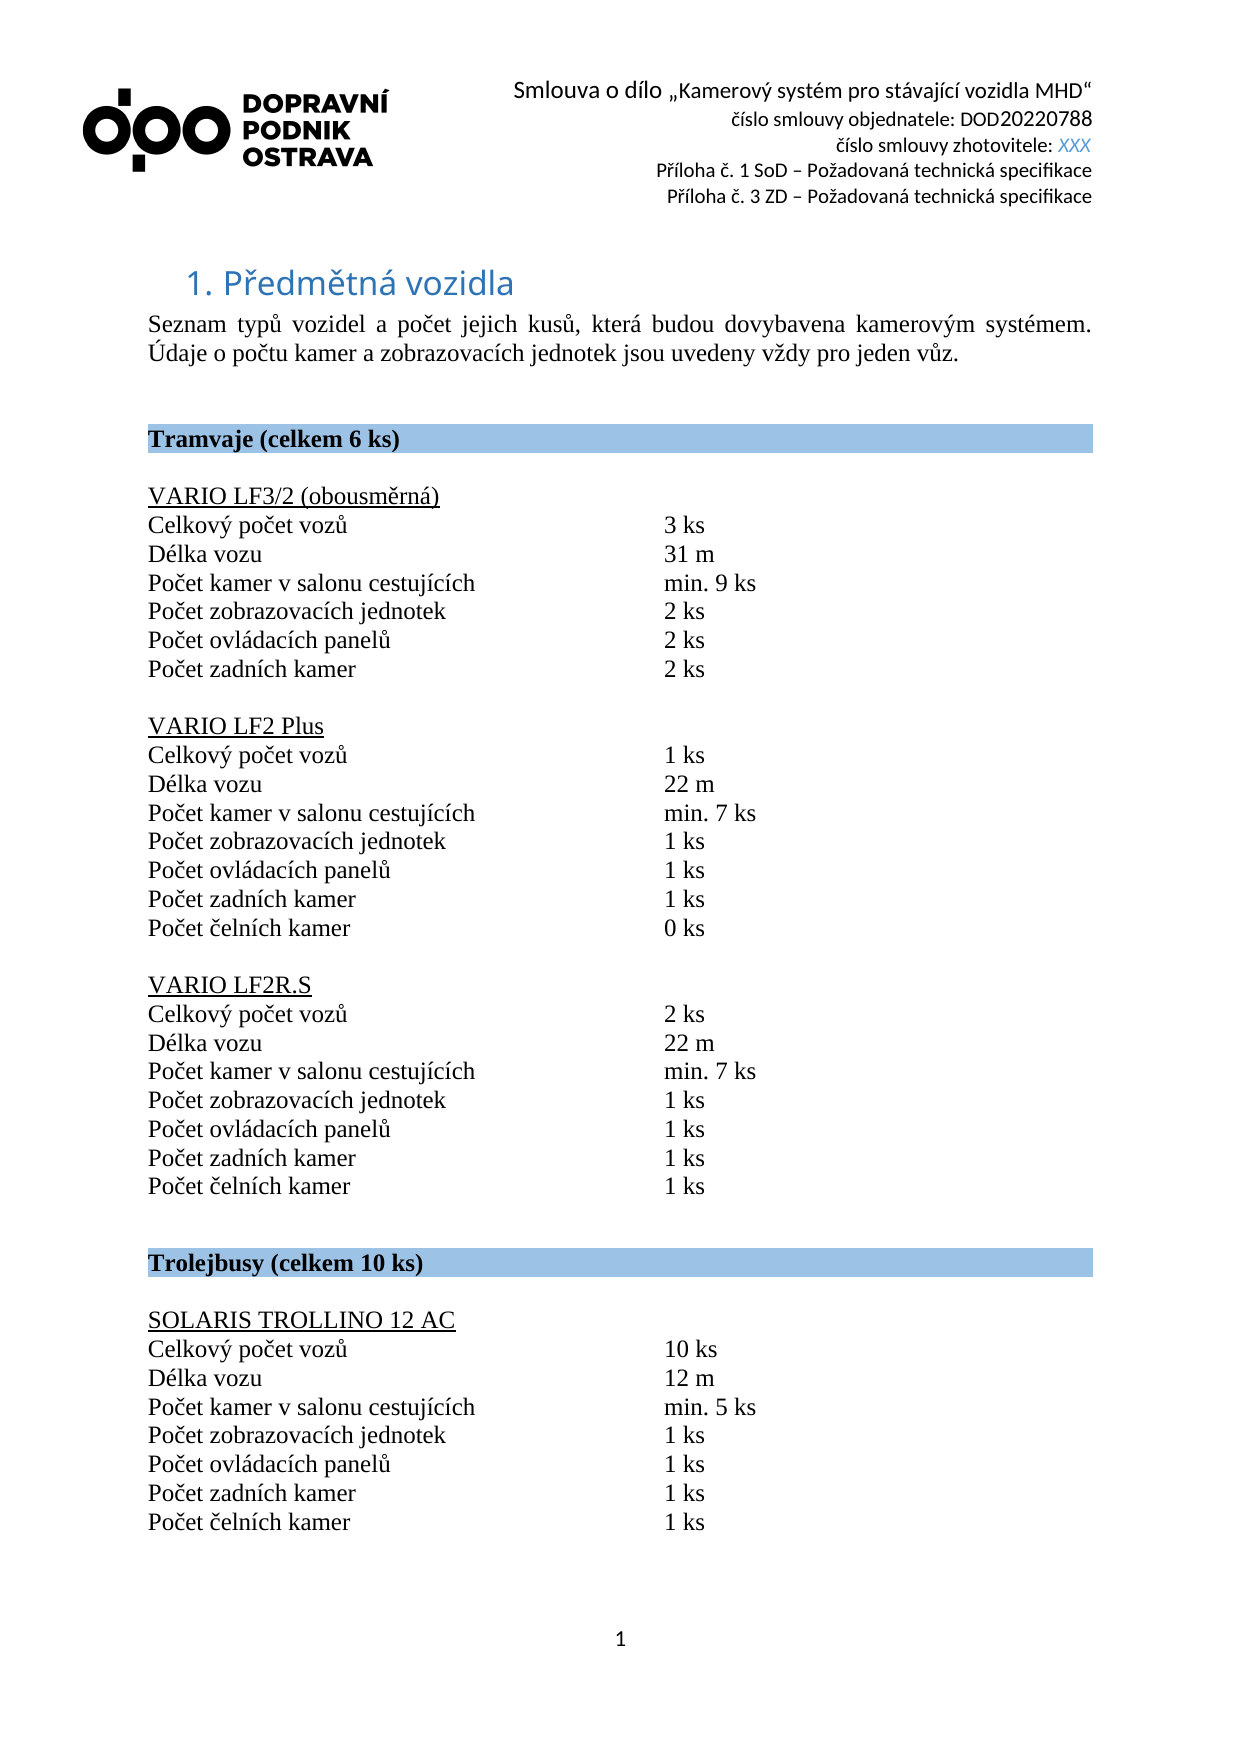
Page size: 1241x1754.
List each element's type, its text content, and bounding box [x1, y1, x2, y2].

text Počet zadních kamer 1 ks [148, 1478, 1093, 1507]
text Počet kamer v salonu cestujících min. 5 ks [148, 1392, 1093, 1420]
text Délka vozu 12 m [148, 1363, 1093, 1392]
text Počet ovládacích panelů 1 ks [148, 1449, 1093, 1478]
text Délka vozu 22 m [148, 769, 1093, 798]
text Délka vozu 31 m [148, 539, 1093, 568]
text Celkový počet vozů 10 ks [148, 1334, 1093, 1363]
text Počet zadních kamer 1 ks [148, 884, 1093, 913]
text Počet ovládacích panelů 1 ks [148, 1114, 1093, 1143]
text Počet čelních kamer 1 ks [148, 1171, 1093, 1200]
text Počet ovládacích panelů 1 ks [148, 855, 1093, 884]
text Seznam typů vozidel a počet jejich kusů, která budou dovybavena kamerovým systémem. Údaje o počtu kamer a zobrazovacích jednotek jsou uvedeny vždy pro jeden vůz. [148, 309, 1093, 366]
text Počet zobrazovacích jednotek 2 ks [148, 596, 1093, 625]
text Počet kamer v salonu cestujících min. 7 ks [148, 1056, 1093, 1085]
text Délka vozu 22 m [148, 1028, 1093, 1056]
text Trolejbusy (celkem 10 ks) [148, 1248, 1093, 1277]
text Celkový počet vozů 3 ks [148, 510, 1093, 539]
text Celkový počet vozů 1 ks [148, 740, 1093, 769]
text Celkový počet vozů 2 ks [148, 999, 1093, 1028]
text Počet zobrazovacích jednotek 1 ks [148, 826, 1093, 855]
text Počet zobrazovacích jednotek 1 ks [148, 1085, 1093, 1114]
text Počet zadních kamer 2 ks [148, 654, 1093, 683]
text Počet kamer v salonu cestujících min. 9 ks [148, 568, 1093, 596]
text VARIO LF2 Plus [148, 711, 1093, 740]
picture [82, 88, 390, 172]
subtitle Předmětná vozidla [185, 260, 1093, 305]
text Počet čelních kamer 1 ks [148, 1507, 1093, 1563]
text SOLARIS TROLLINO 12 AC [148, 1305, 1093, 1334]
text Počet čelních kamer 0 ks [148, 913, 1093, 941]
text Počet kamer v salonu cestujících min. 7 ks [148, 798, 1093, 826]
text Počet ovládacích panelů 2 ks [148, 625, 1093, 654]
text VARIO LF2R.S [148, 970, 1093, 999]
text Počet zobrazovacích jednotek 1 ks [148, 1420, 1093, 1449]
text VARIO LF3/2 (obousměrná) [148, 481, 1093, 510]
text Tramvaje (celkem 6 ks) [148, 424, 1093, 453]
text Počet zadních kamer 1 ks [148, 1143, 1093, 1171]
